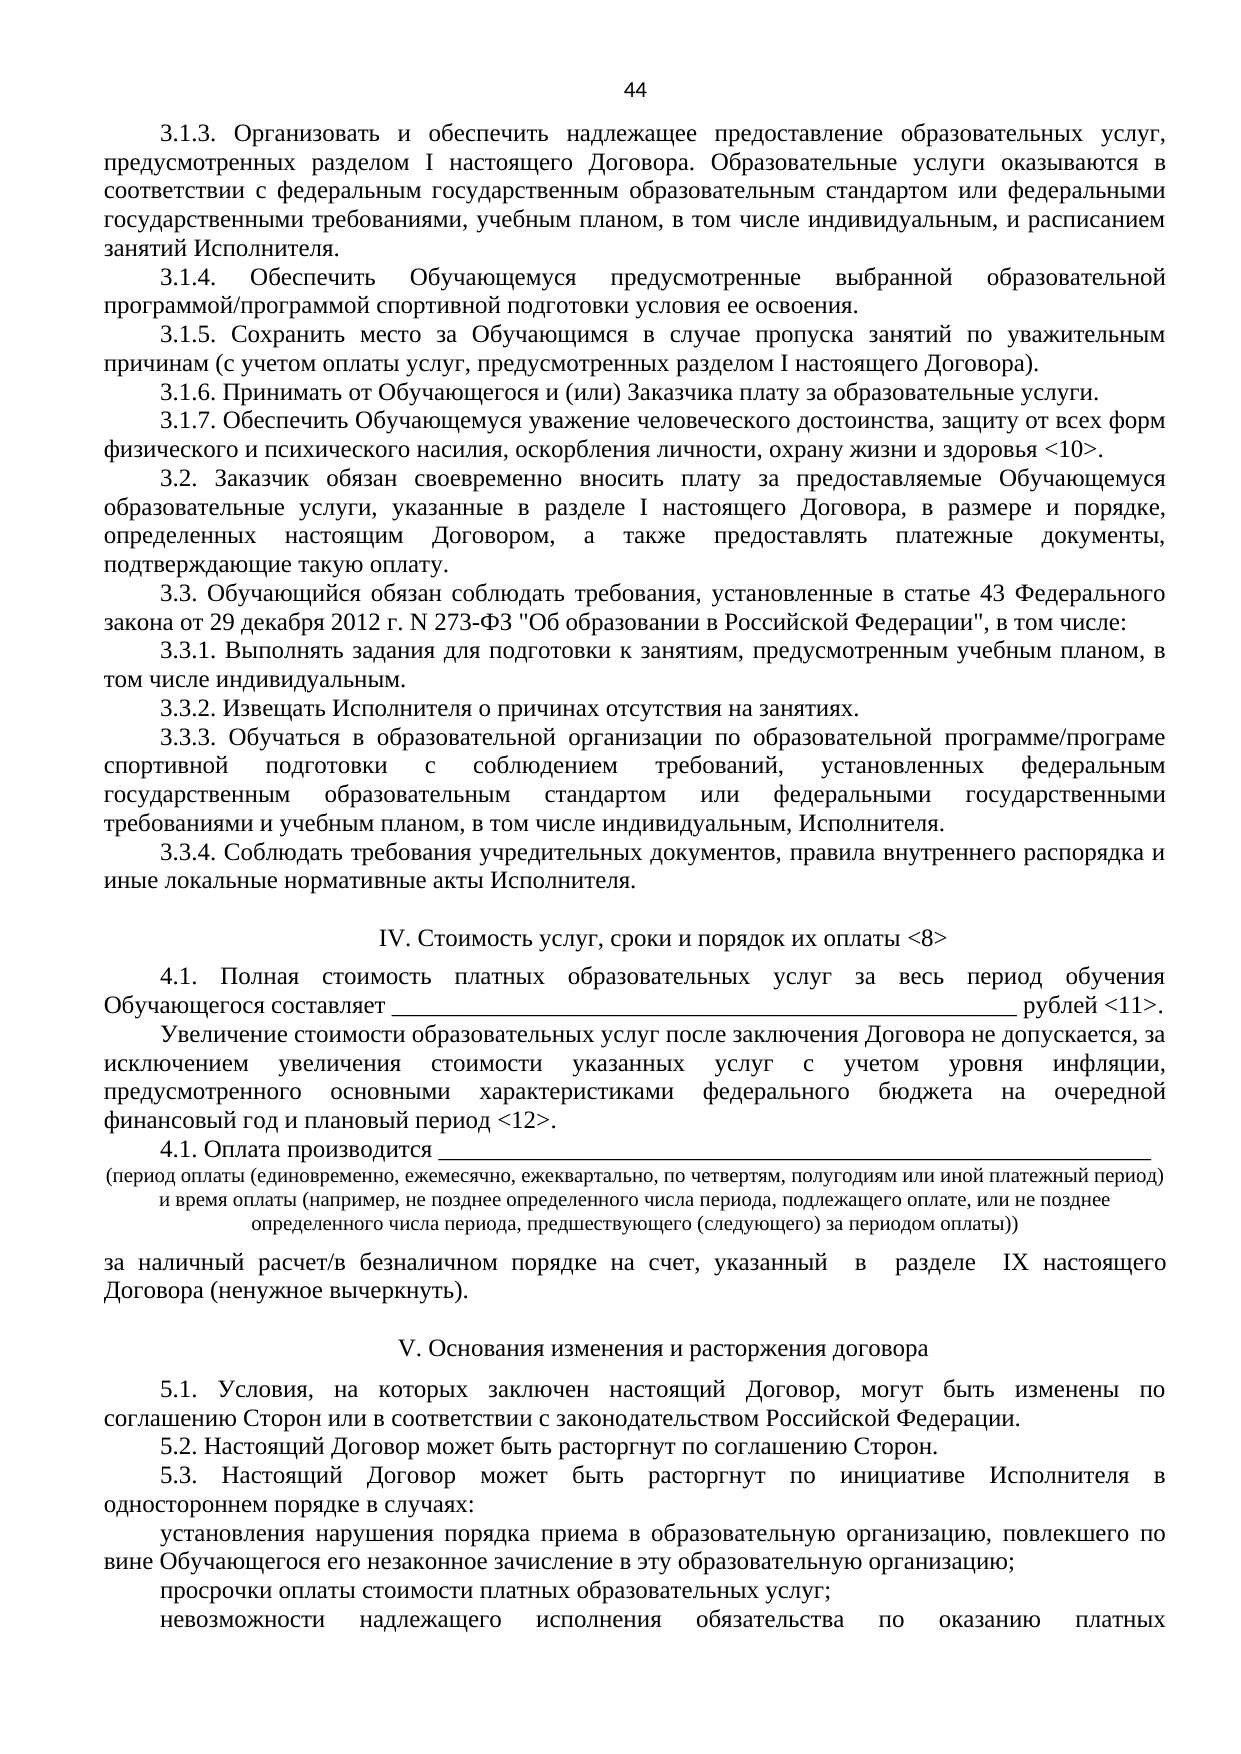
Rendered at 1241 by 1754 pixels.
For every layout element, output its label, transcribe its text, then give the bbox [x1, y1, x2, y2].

text 3.3. Обучающийся обязан соблюдать требования, установленные в статье 43 Федерального закона от 29 декабря . N 273-ФЗ "Об образовании в Российской Федерации", в том числе: [103, 578, 1167, 636]
text V. Основания изменения и расторжения договора [103, 1333, 1167, 1362]
text просрочки оплаты стоимости платных образовательных услуг; [103, 1575, 1167, 1604]
text 3.1.4. Обеспечить Обучающемуся предусмотренные выбранной образовательной программой/программой спортивной подготовки условия ее освоения. [103, 262, 1167, 319]
text 3.1.7. Обеспечить Обучающемуся уважение человеческого достоинства, защиту от всех форм физического и психического насилия, оскорбления личности, охрану жизни и здоровья <10>. [103, 406, 1167, 463]
text 3.3.3. Обучаться в образовательной организации по образовательной программе/програме спортивной подготовки с соблюдением требований, установленных федеральным государственным образовательным стандартом или федеральными государственными требованиями и учебным планом, в том числе индивидуальным, Исполнителя. [103, 722, 1167, 837]
text 3.1.5. Сохранить место за Обучающимся в случае пропуска занятий по уважительным причинам (с учетом оплаты услуг, предусмотренных разделом I настоящего Договора). [103, 319, 1167, 377]
text 5.3. Настоящий Договор может быть расторгнут по инициативе Исполнителя в одностороннем порядке в случаях: [103, 1460, 1167, 1518]
text установления нарушения порядка приема в образовательную организацию, повлекшего по вине Обучающегося его незаконное зачисление в эту образовательную организацию; [103, 1518, 1167, 1575]
text IV. Стоимость услуг, сроки и порядок их оплаты <8> [103, 923, 1167, 952]
text 4.1. Оплата производится _________________________________________________________ [103, 1134, 1167, 1163]
text 4.1. Полная стоимость платных образовательных услуг за весь период обучения Обучающегося составляет __________________________________________________ рублей <11>. [103, 961, 1167, 1019]
text 3.2. Заказчик обязан своевременно вносить плату за предоставляемые Обучающемуся образовательные услуги, указанные в разделе I настоящего Договора, в размере и порядке, определенных настоящим Договором, а также предоставлять платежные документы, подтверждающие такую оплату. [103, 463, 1167, 578]
text 3.3.4. Соблюдать требования учредительных документов, правила внутреннего распорядка и иные локальные нормативные акты Исполнителя. [103, 837, 1167, 894]
text (период оплаты (единовременно, ежемесячно, ежеквартально, по четвертям, полугодиям или иной платежный период) и время оплаты (например, не позднее определенного числа периода, подлежащего оплате, или не позднее определенного числа периода, предшествующего (следующего) за периодом оплаты)) [103, 1163, 1167, 1235]
text 5.2. Настоящий Договор может быть расторгнут по соглашению Сторон. [103, 1431, 1167, 1460]
text 5.1. Условия, на которых заключен настоящий Договор, могут быть изменены по соглашению Сторон или в соответствии с законодательством Российской Федерации. [103, 1374, 1167, 1431]
text Увеличение стоимости образовательных услуг после заключения Договора не допускается, за исключением увеличения стоимости указанных услуг с учетом уровня инфляции, предусмотренного основными характеристиками федерального бюджета на очередной финансовый год и плановый период <12>. [103, 1019, 1167, 1134]
text 3.3.1. Выполнять задания для подготовки к занятиям, предусмотренным учебным планом, в том числе индивидуальным. [103, 636, 1167, 693]
text 3.3.2. Извещать Исполнителя о причинах отсутствия на занятиях. [103, 693, 1167, 722]
text 3.1.6. Принимать от Обучающегося и (или) Заказчика плату за образовательные услуги. [103, 377, 1167, 406]
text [103, 1604, 1167, 1633]
text за наличный расчет/в безналичном порядке на счет, указанный в разделе IX настоящего Договора (ненужное вычеркнуть). [103, 1247, 1167, 1304]
text 3.1.3. Организовать и обеспечить надлежащее предоставление образовательных услуг, предусмотренных разделом I настоящего Договора. Образовательные услуги оказываются в соответствии с федеральным государственным образовательным стандартом или федеральными государственными требованиями, учебным планом, в том числе индивидуальным, и расписанием занятий Исполнителя. [103, 118, 1167, 262]
